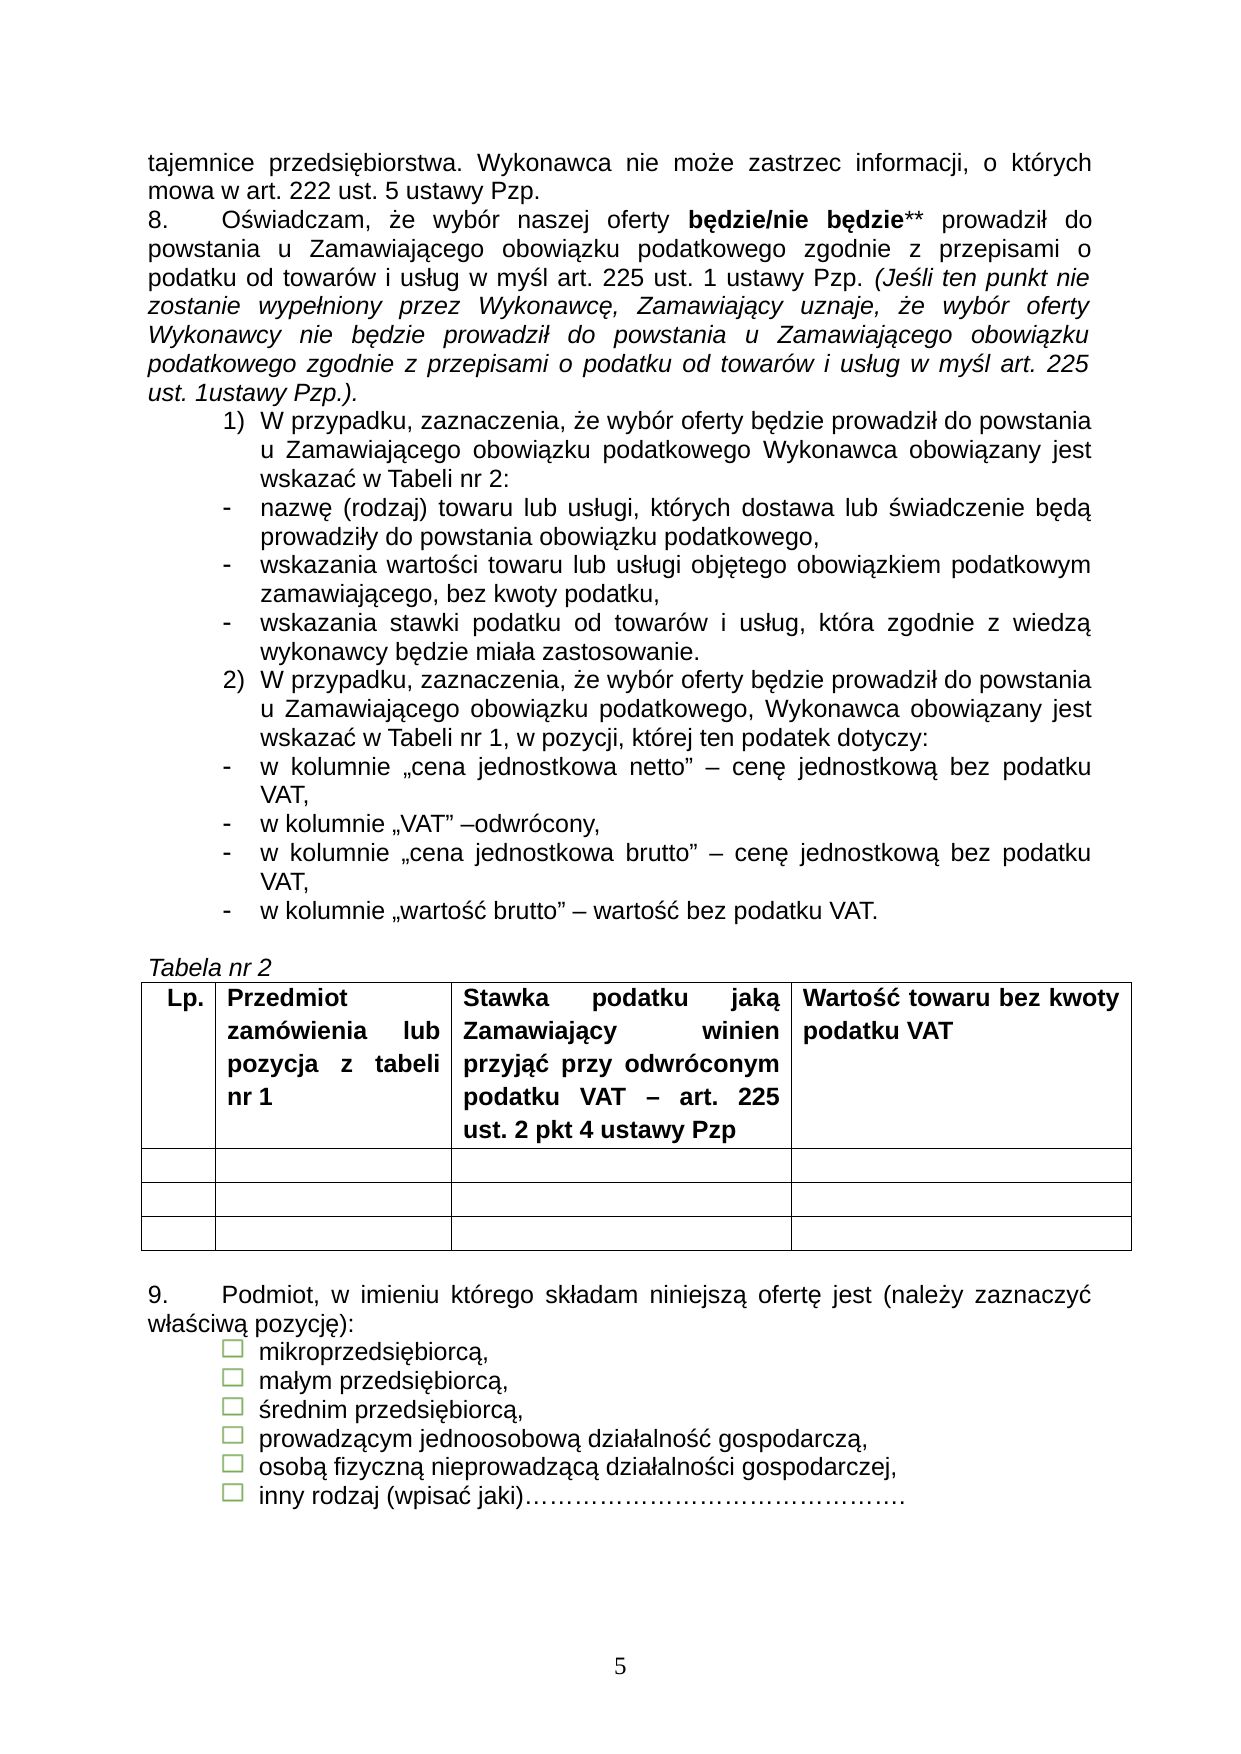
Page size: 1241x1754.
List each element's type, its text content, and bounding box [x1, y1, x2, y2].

table_cell [142, 1217, 215, 1250]
text mikroprzedsiębiorcą, [148, 1337, 1093, 1366]
list W przypadku, zaznaczenia, że wybór oferty będzie prowadził do powstania u Zamawiającego obowiązku podatkowego, Wykonawca obowiązany jest wskazać w Tabeli nr 1, w pozycji, której ten podatek dotyczy: [223, 665, 1093, 752]
text prowadzącym jednoosobową działalność gospodarczą, [148, 1423, 1093, 1452]
list w kolumnie „cena jednostkowa brutto” – cenę jednostkową bez podatku VAT, [223, 838, 1093, 896]
text osobą fizyczną nieprowadzącą działalności gospodarczej, [148, 1452, 1093, 1481]
table_cell [792, 1149, 1131, 1182]
table_cell [792, 1183, 1131, 1216]
text średnim przedsiębiorcą, [148, 1395, 1093, 1423]
text małym przedsiębiorcą, [148, 1366, 1093, 1395]
list nazwę (rodzaj) towaru lub usługi, których dostawa lub świadczenie będą prowadziły do powstania obowiązku podatkowego, [223, 493, 1093, 550]
table_header Lp. [142, 983, 215, 1148]
list wskazania stawki podatku od towarów i usług, która zgodnie z wiedzą wykonawcy będzie miała zastosowanie. [223, 608, 1093, 665]
text inny rodzaj (wpisać jaki)………………………………………. [148, 1481, 1093, 1510]
text Tabela nr 2 [148, 953, 1093, 982]
picture [221, 1367, 245, 1390]
text 8. Oświadczam, że wybór naszej oferty będzie/nie będzie** prowadził do powstania u Zamawiającego obowiązku podatkowego zgodnie z przepisami o podatku od towarów i usług w myśl art. 225 ust. 1 ustawy Pzp. (Jeśli ten punkt nie zostanie wypełniony przez Wykonawcę, Zamawiający uznaje, że wybór oferty Wykonawcy nie będzie prowadził do powstania u Zamawiającego obowiązku podatkowego zgodnie z przepisami o podatku od towarów i usług w myśl art. 225 ust. 1ustawy Pzp.). [148, 205, 1093, 406]
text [148, 148, 1093, 205]
picture [221, 1425, 245, 1447]
picture [221, 1396, 245, 1419]
list wskazania wartości towaru lub usługi objętego obowiązkiem podatkowym zamawiającego, bez kwoty podatku, [223, 550, 1093, 608]
table_header Przedmiot zamówienia lub pozycja z tabeli nr 1 [216, 983, 451, 1148]
table_cell [216, 1183, 451, 1216]
list Podmiot, w imieniu którego składam niniejszą ofertę jest (należy zaznaczyć właściwą pozycję): [148, 1280, 1093, 1337]
table_cell [452, 1149, 791, 1182]
table_cell [452, 1217, 791, 1250]
picture [221, 1453, 245, 1476]
list w kolumnie „VAT” –odwrócony, [223, 809, 1093, 838]
picture [221, 1482, 245, 1505]
list w kolumnie „cena jednostkowa netto” – cenę jednostkową bez podatku VAT, [223, 752, 1093, 809]
list w kolumnie „wartość brutto” – wartość bez podatku VAT. [223, 896, 1093, 924]
picture [221, 1338, 245, 1361]
table_cell [142, 1183, 215, 1216]
table_cell [452, 1183, 791, 1216]
table_header Stawka podatku jaką Zamawiający winien przyjąć przy odwróconym podatku VAT – art. 225 ust. 2 pkt 4 ustawy Pzp [452, 983, 791, 1148]
table_header Wartość towaru bez kwoty podatku VAT [792, 983, 1131, 1148]
table_cell [142, 1149, 215, 1182]
list W przypadku, zaznaczenia, że wybór oferty będzie prowadził do powstania u Zamawiającego obowiązku podatkowego Wykonawca obowiązany jest wskazać w Tabeli nr 2: [223, 406, 1093, 493]
table_cell [216, 1149, 451, 1182]
table_cell [216, 1217, 451, 1250]
table_cell [792, 1217, 1131, 1250]
